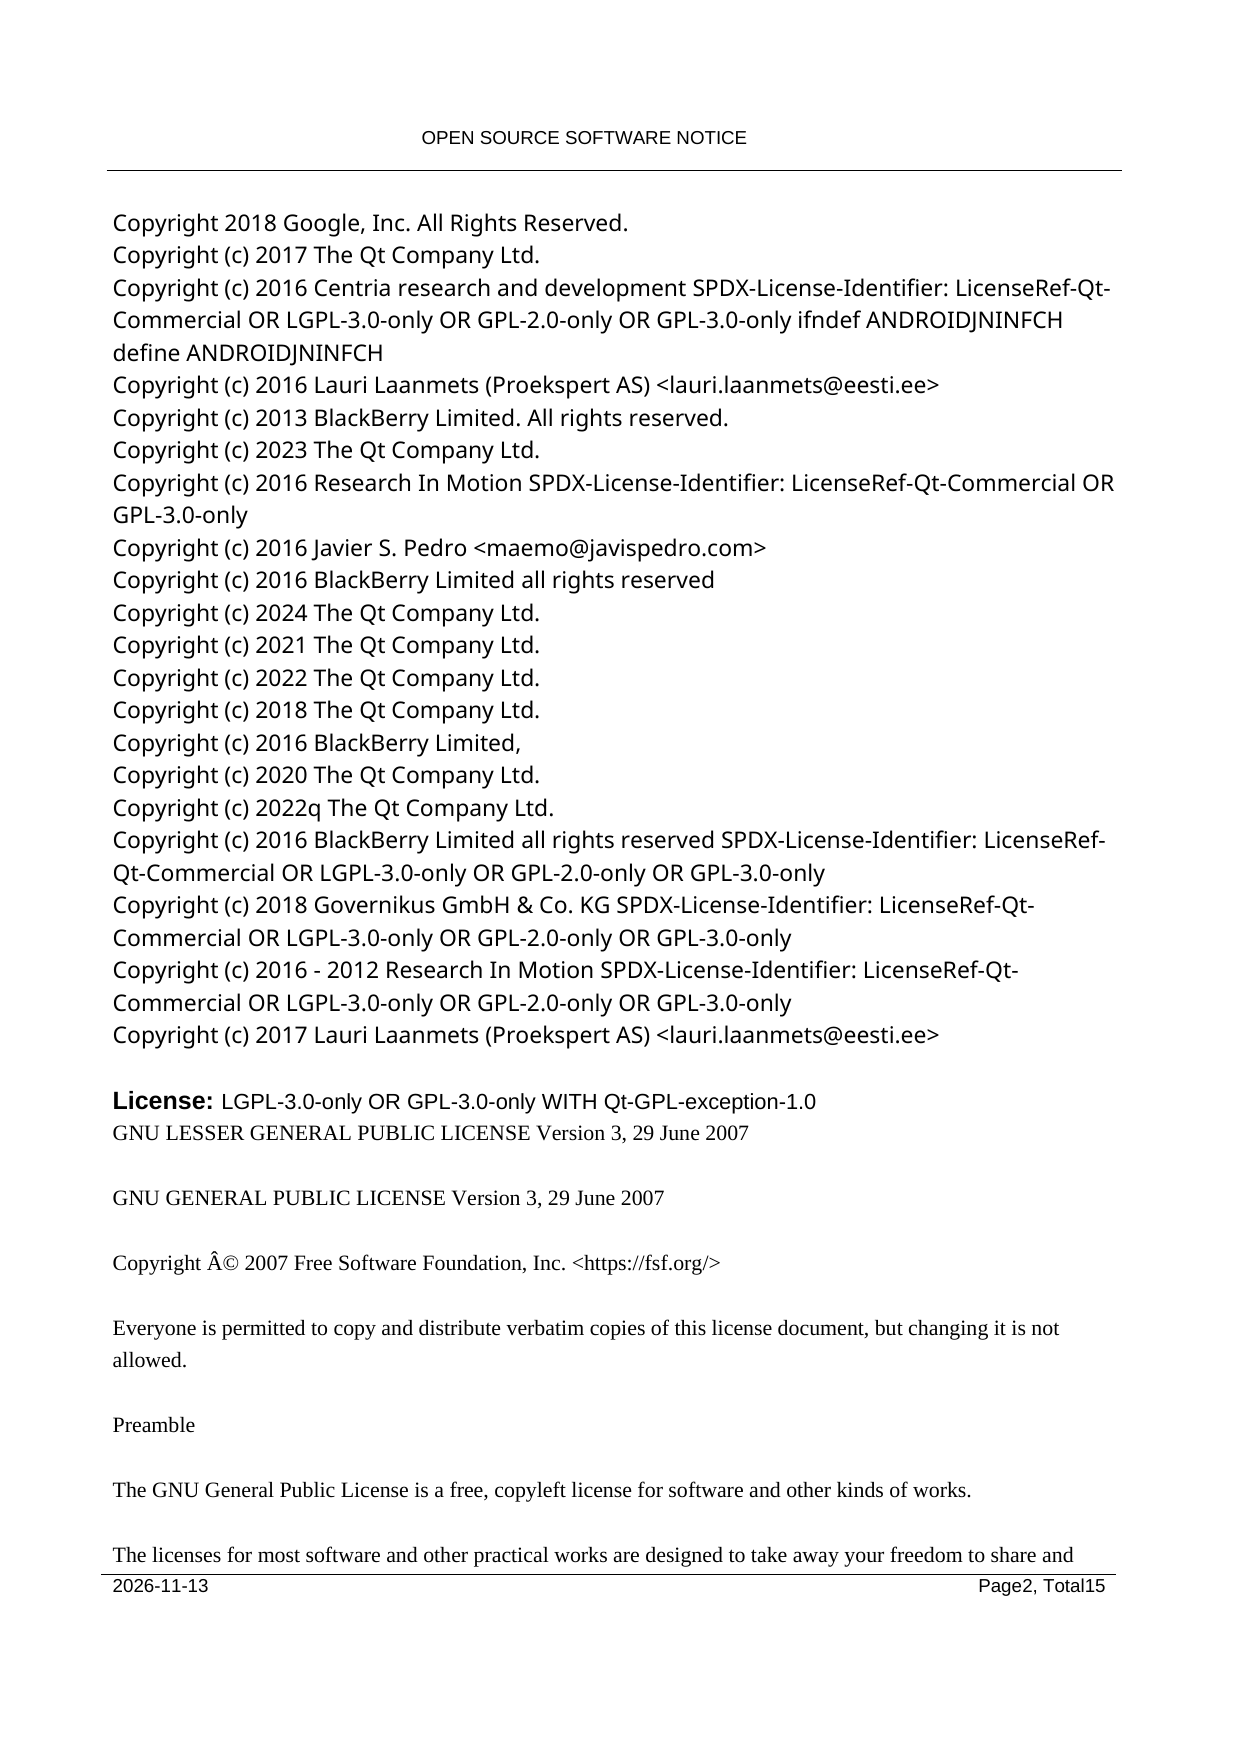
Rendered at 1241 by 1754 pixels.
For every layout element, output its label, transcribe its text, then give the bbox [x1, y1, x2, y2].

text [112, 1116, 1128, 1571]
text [112, 206, 1128, 1084]
text License: LGPL-3.0-only OR GPL-3.0-only WITH Qt-GPL-exception-1.0 [112, 1084, 1128, 1116]
